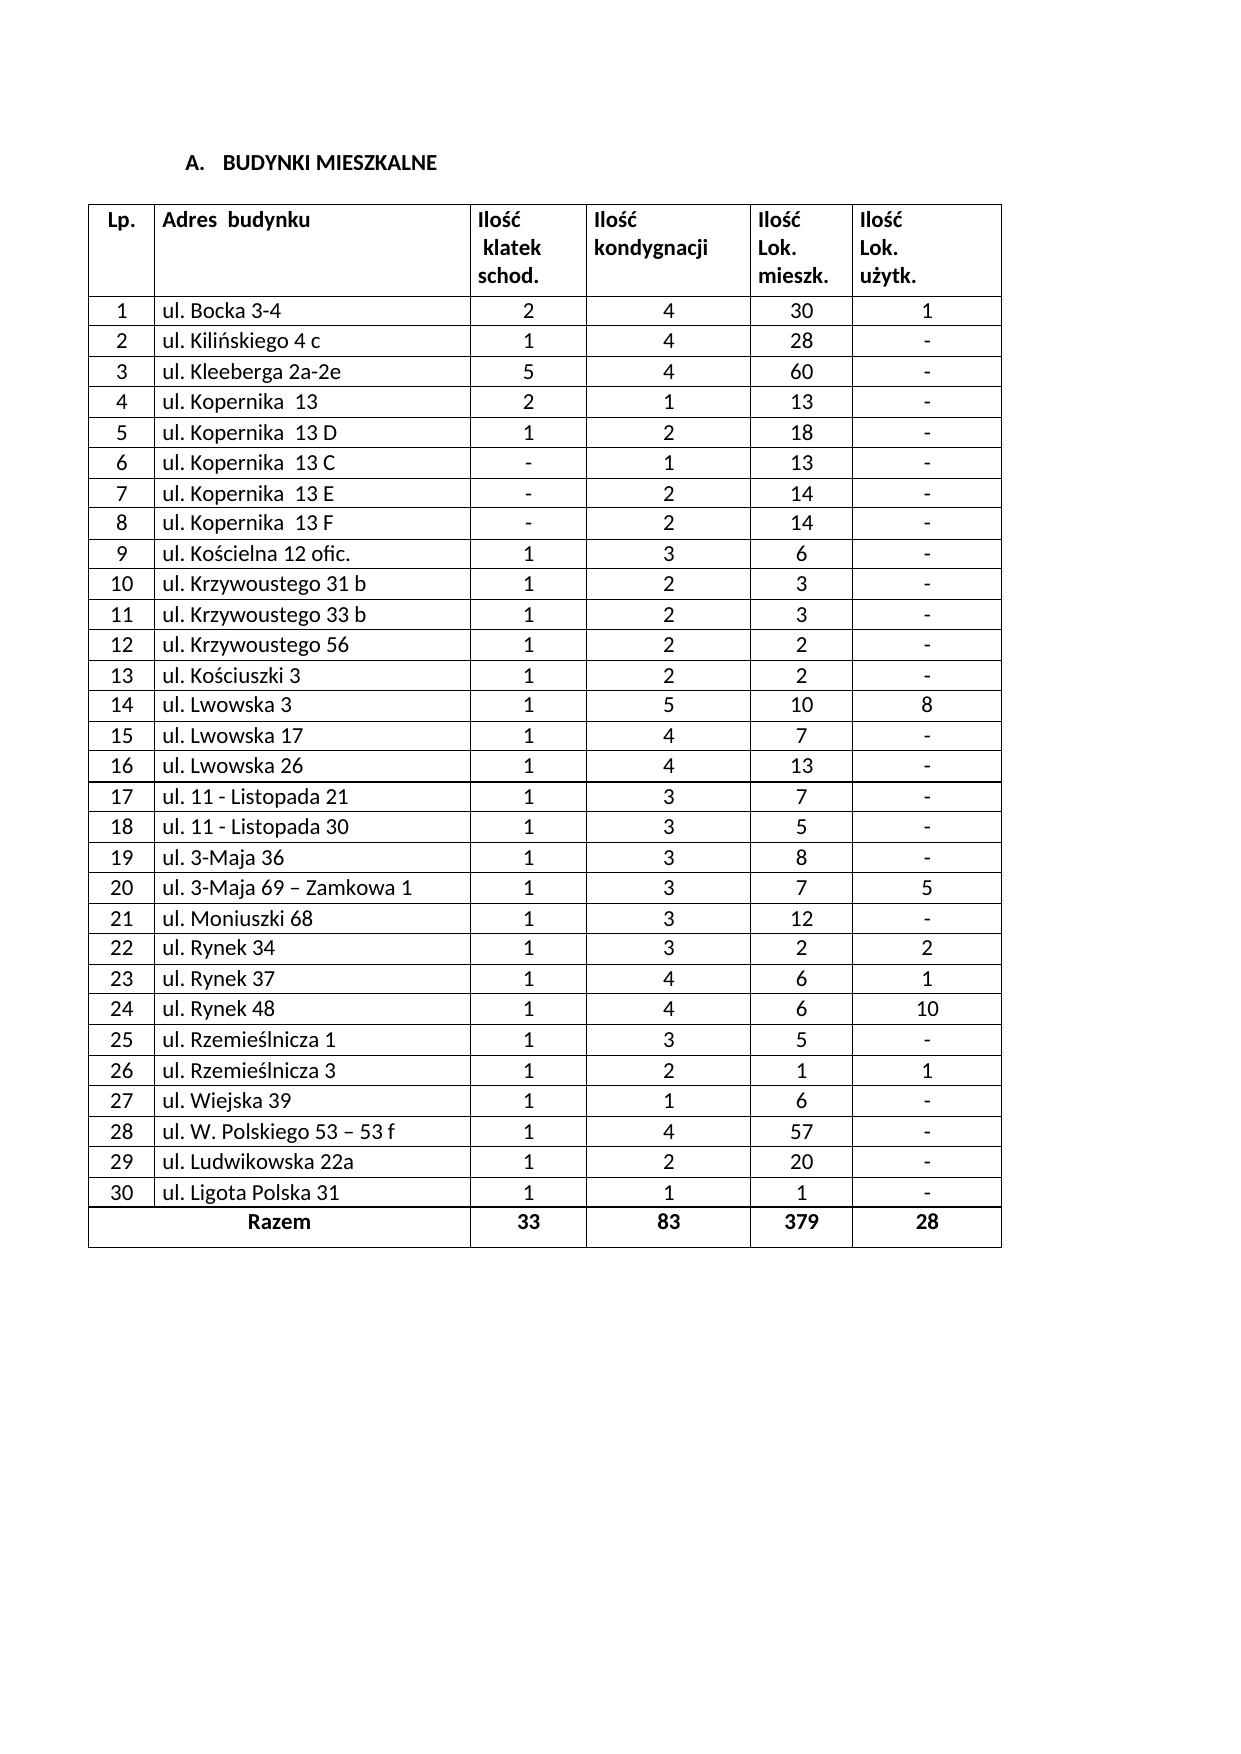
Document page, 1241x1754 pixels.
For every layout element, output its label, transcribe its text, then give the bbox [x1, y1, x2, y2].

table_cell ul. Kopernika 13 C [155, 448, 470, 478]
table_cell 13 [751, 387, 852, 417]
table_cell 4 [587, 1117, 750, 1146]
table_cell 30 [751, 297, 852, 325]
table_header Adres budynku [155, 205, 470, 296]
table_cell 1 [471, 965, 586, 993]
table_cell 1 [471, 843, 586, 872]
table_cell Razem [89, 1208, 470, 1247]
table_cell ul. Bocka 3-4 [155, 297, 470, 325]
table_cell 28 [751, 326, 852, 356]
table_cell 1 [587, 448, 750, 478]
table_cell - [853, 1147, 1001, 1177]
table_cell 1 [471, 751, 586, 781]
table_cell ul. Kleeberga 2a-2e [155, 357, 470, 386]
table_cell 1 [471, 418, 586, 447]
table_cell 14 [89, 691, 154, 721]
table_cell 1 [471, 783, 586, 811]
list BUDYNKI MIESZKALNE [185, 148, 1093, 176]
table_cell 4 [587, 357, 750, 386]
table_cell 1 [89, 297, 154, 325]
table_header Ilość Lok. mieszk. [751, 205, 852, 296]
table_cell 1 [471, 904, 586, 932]
table_cell - [853, 1025, 1001, 1055]
table_cell - [853, 357, 1001, 386]
table_cell 1 [853, 1056, 1001, 1085]
table_cell 3 [751, 569, 852, 599]
table_cell 2 [587, 569, 750, 599]
table_cell 24 [89, 994, 154, 1024]
table_cell 1 [471, 1147, 586, 1177]
table_cell 4 [89, 387, 154, 417]
table_cell 21 [89, 904, 154, 932]
table_cell 12 [89, 630, 154, 660]
table_cell 4 [587, 297, 750, 325]
table_cell 1 [471, 630, 586, 660]
table_cell 5 [89, 418, 154, 447]
table_cell 1 [751, 1178, 852, 1206]
table_cell - [853, 722, 1001, 750]
table_cell 1 [587, 1178, 750, 1206]
table_cell 28 [853, 1208, 1001, 1247]
table_cell - [853, 1117, 1001, 1146]
table_cell 1 [471, 661, 586, 689]
table_cell 5 [751, 1025, 852, 1055]
table_cell 3 [587, 1025, 750, 1055]
table_cell 4 [587, 751, 750, 781]
table_cell - [853, 812, 1001, 842]
table_cell ul. W. Polskiego 53 – [155, 1117, 470, 1146]
table_cell 14 [751, 479, 852, 507]
table_cell - [853, 387, 1001, 417]
table_cell 2 [587, 600, 750, 629]
table_cell - [471, 508, 586, 538]
table_cell 1 [471, 540, 586, 568]
table_cell 2 [751, 934, 852, 963]
table_cell 4 [587, 722, 750, 750]
table_cell 3 [751, 600, 852, 629]
table_header Lp. [89, 205, 154, 296]
table_cell - [853, 783, 1001, 811]
table_cell ul. Rzemieślnicza 1 [155, 1025, 470, 1055]
table_cell 7 [89, 479, 154, 507]
table_cell ul. Rynek 48 [155, 994, 470, 1024]
table_cell - [853, 448, 1001, 478]
table_cell 2 [751, 630, 852, 660]
table_cell 19 [89, 843, 154, 872]
table_cell 3 [587, 934, 750, 963]
table_cell 7 [751, 783, 852, 811]
table_cell - [853, 326, 1001, 356]
table_cell 4 [587, 326, 750, 356]
table_cell 1 [471, 722, 586, 750]
table_cell 17 [89, 783, 154, 811]
table_cell 4 [587, 994, 750, 1024]
table_cell 3 [587, 904, 750, 932]
table_cell 6 [751, 1086, 852, 1116]
table_cell - [853, 630, 1001, 660]
table_cell 1 [471, 1117, 586, 1146]
table_cell - [853, 569, 1001, 599]
table_cell 2 [471, 387, 586, 417]
table_cell 20 [751, 1147, 852, 1177]
table_cell 1 [471, 873, 586, 903]
table_cell 11 [89, 600, 154, 629]
table_cell - [853, 751, 1001, 781]
table_cell ul. Moniuszki 68 [155, 904, 470, 932]
table_cell 25 [89, 1025, 154, 1055]
table_cell 3 [89, 357, 154, 386]
table_cell 8 [751, 843, 852, 872]
table_cell ul. Kopernika 13 D [155, 418, 470, 447]
table_cell 1 [471, 994, 586, 1024]
table_cell 57 [751, 1117, 852, 1146]
table_cell 5 [471, 357, 586, 386]
table_cell ul. Krzywoustego 33 b [155, 600, 470, 629]
table_cell 2 [587, 508, 750, 538]
table_cell 4 [587, 965, 750, 993]
table_cell 1 [471, 600, 586, 629]
table_cell 18 [751, 418, 852, 447]
table_cell ul. 11 - Listopada 21 [155, 783, 470, 811]
table_cell 10 [89, 569, 154, 599]
table_cell 2 [587, 479, 750, 507]
table_cell - [853, 1178, 1001, 1206]
table_cell 2 [587, 1147, 750, 1177]
table_cell 7 [751, 722, 852, 750]
table_cell - [853, 843, 1001, 872]
table_cell 1 [471, 1086, 586, 1116]
table_cell ul. Kilińskiego 4 c [155, 326, 470, 356]
table_cell 27 [89, 1086, 154, 1116]
table_cell 1 [853, 965, 1001, 993]
table_cell 60 [751, 357, 852, 386]
table_cell - [853, 540, 1001, 568]
table_cell ul. Rynek 37 [155, 965, 470, 993]
table_cell ul. Lwowska 26 [155, 751, 470, 781]
table_cell 3 [587, 812, 750, 842]
table_cell - [853, 479, 1001, 507]
table_cell ul. Lwowska 17 [155, 722, 470, 750]
table_cell 1 [587, 387, 750, 417]
table_cell 2 [587, 630, 750, 660]
table_cell 13 [751, 751, 852, 781]
table_cell 15 [89, 722, 154, 750]
table_cell 22 [89, 934, 154, 963]
table_header Ilość klatek schod. [471, 205, 586, 296]
table_cell - [471, 448, 586, 478]
table_cell 30 [89, 1178, 154, 1206]
table_cell 1 [853, 297, 1001, 325]
table_cell 10 [751, 691, 852, 721]
table_cell 6 [751, 994, 852, 1024]
table_cell 2 [89, 326, 154, 356]
table_cell 1 [471, 812, 586, 842]
table_cell 14 [751, 508, 852, 538]
table_cell 28 [89, 1117, 154, 1146]
table_cell 10 [853, 994, 1001, 1024]
table_cell ul. Ligota Polska 31 [155, 1178, 470, 1206]
table_cell 1 [471, 569, 586, 599]
table_cell 1 [471, 1178, 586, 1206]
table_cell 2 [471, 297, 586, 325]
table_cell - [853, 904, 1001, 932]
table_cell 3 [587, 540, 750, 568]
table_cell 6 [751, 965, 852, 993]
table_cell 2 [751, 661, 852, 689]
table_cell 8 [853, 691, 1001, 721]
table_cell ul. Ludwikowska 22a [155, 1147, 470, 1177]
table_cell - [853, 418, 1001, 447]
table_cell 7 [751, 873, 852, 903]
table_cell ul. Lwowska 3 [155, 691, 470, 721]
table_cell ul. 3-Maja 36 [155, 843, 470, 872]
table_cell 26 [89, 1056, 154, 1085]
table_cell ul. Wiejska 39 [155, 1086, 470, 1116]
table_cell ul. Kopernika 13 F [155, 508, 470, 538]
table_cell - [853, 661, 1001, 689]
table_cell ul. Kopernika 13 [155, 387, 470, 417]
table_cell 2 [587, 418, 750, 447]
table_cell 5 [587, 691, 750, 721]
table_cell 6 [89, 448, 154, 478]
table_cell 18 [89, 812, 154, 842]
table_cell 8 [89, 508, 154, 538]
table_cell - [471, 479, 586, 507]
table_cell 5 [853, 873, 1001, 903]
table_cell 1 [751, 1056, 852, 1085]
table_header Ilość Lok. użytk. [853, 205, 1001, 296]
table_cell 2 [587, 1056, 750, 1085]
table_cell 6 [751, 540, 852, 568]
table_cell 1 [587, 1086, 750, 1116]
table_cell ul. Kościelna 12 ofic. [155, 540, 470, 568]
table_cell 2 [853, 934, 1001, 963]
table_cell ul. Krzywoustego 31 b [155, 569, 470, 599]
table_cell ul. Krzywoustego 56 [155, 630, 470, 660]
table_cell 29 [89, 1147, 154, 1177]
table_cell 2 [587, 661, 750, 689]
table_cell - [853, 1086, 1001, 1116]
table_cell ul. Rynek 34 [155, 934, 470, 963]
table_cell 33 [471, 1208, 586, 1247]
table_header Ilość kondygnacji [587, 205, 750, 296]
table_cell 13 [751, 448, 852, 478]
table_cell 13 [89, 661, 154, 689]
table_cell 5 [751, 812, 852, 842]
table_cell 3 [587, 843, 750, 872]
table_cell 12 [751, 904, 852, 932]
table_cell ul. Kościuszki 3 [155, 661, 470, 689]
table_cell ul. 11 - Listopada 30 [155, 812, 470, 842]
table_cell 1 [471, 1025, 586, 1055]
table_cell ul. Rzemieślnicza 3 [155, 1056, 470, 1085]
table_cell 20 [89, 873, 154, 903]
table_cell 23 [89, 965, 154, 993]
table_cell 1 [471, 326, 586, 356]
table_cell 3 [587, 783, 750, 811]
table_cell 1 [471, 934, 586, 963]
table_cell - [853, 508, 1001, 538]
table_cell 3 [587, 873, 750, 903]
table_cell 83 [587, 1208, 750, 1247]
table_cell 9 [89, 540, 154, 568]
table_cell ul. Kopernika 13 E [155, 479, 470, 507]
table_cell 379 [751, 1208, 852, 1247]
table_cell 1 [471, 1056, 586, 1085]
table_cell - [853, 600, 1001, 629]
table_cell ul. 3-Maja 69 – Zamkowa 1 [155, 873, 470, 903]
table_cell 16 [89, 751, 154, 781]
table_cell 1 [471, 691, 586, 721]
